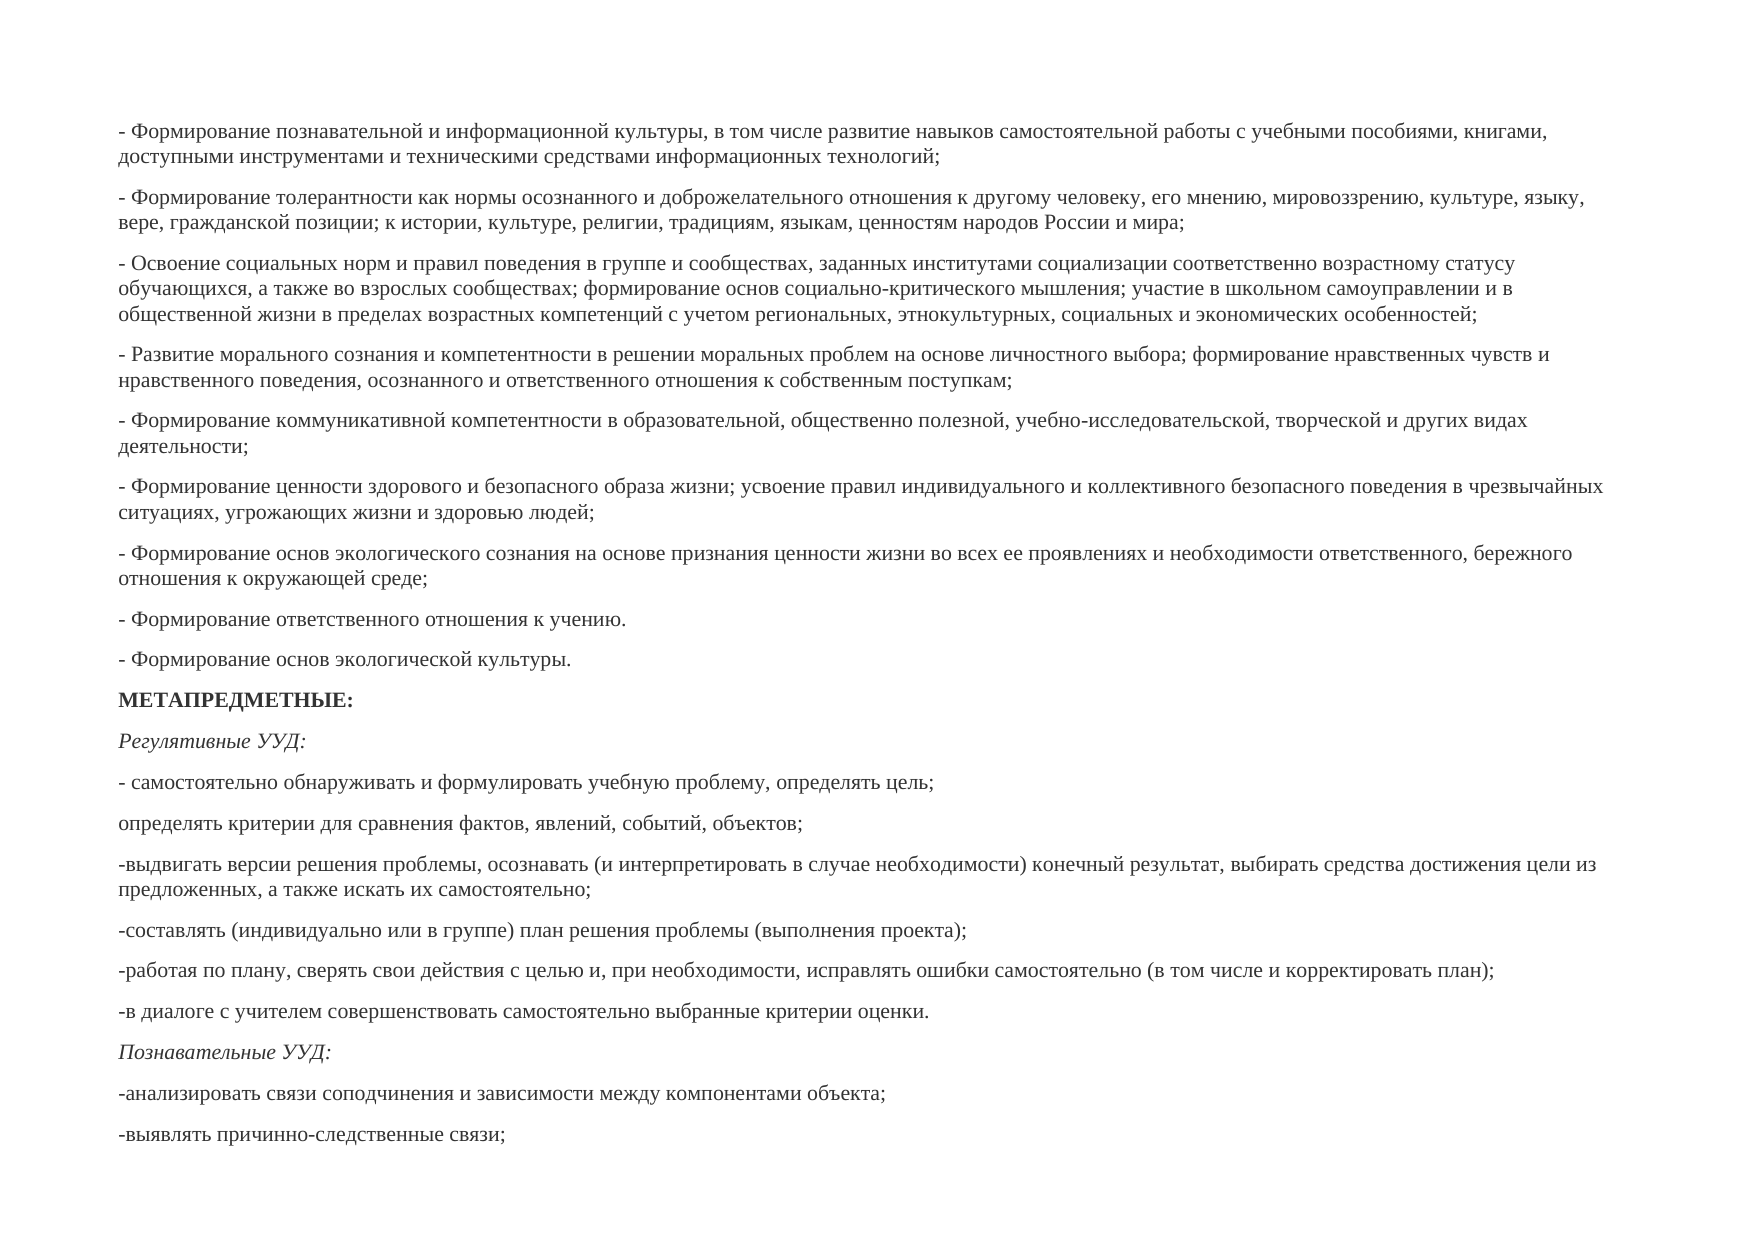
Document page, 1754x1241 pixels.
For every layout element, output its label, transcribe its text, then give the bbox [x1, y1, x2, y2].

text - Развитие морального сознания и компетентности в решении моральных проблем на основе личностного выбора; формирование нравственных чувств и нравственного поведения, осознанного и ответственного отношения к собственным поступкам; [118, 341, 1636, 392]
text - Формирование толерантности как нормы осознанного и доброжелательного отношения к другому человеку, его мнению, мировоззрению, культуре, языку, вере, гражданской позиции; к истории, культуре, религии, традициям, языкам, ценностям народов России и мира; [118, 184, 1636, 234]
text Познавательные УУД: [118, 1039, 1636, 1064]
text Регулятивные УУД: [118, 728, 1636, 753]
text -составлять (индивидуально или в группе) план решения проблемы (выполнения проекта); [118, 917, 1636, 942]
text - Освоение социальных норм и правил поведения в группе и сообществах, заданных институтами социализации соответственно возрастному статусу обучающихся, а также во взрослых сообществах; формирование основ социально-критического мышления; участие в школьном самоуправлении и в общественной жизни в пределах возрастных компетенций с учетом региональных, этнокультурных, социальных и экономических особенностей; [118, 250, 1636, 326]
text - Формирование основ экологической культуры. [118, 646, 1636, 672]
text -анализировать связи соподчинения и зависимости между компонентами объекта; [118, 1080, 1636, 1105]
text - Формирование ценности здорового и безопасного образа жизни; усвоение правил индивидуального и коллективного безопасного поведения в чрезвычайных ситуациях, угрожающих жизни и здоровью людей; [118, 473, 1636, 524]
text - самостоятельно обнаруживать и формулировать учебную проблему, определять цель; [118, 769, 1636, 794]
text -в диалоге с учителем совершенствовать самостоятельно выбранные критерии оценки. [118, 998, 1636, 1023]
text определять критерии для сравнения фактов, явлений, событий, объектов; [118, 810, 1636, 835]
text - Формирование ответственного отношения к учению. [118, 606, 1636, 631]
text -выдвигать версии решения проблемы, осознавать (и интерпретировать в случае необходимости) конечный результат, выбирать средства достижения цели из предложенных, а также искать их самостоятельно; [118, 851, 1636, 901]
text -работая по плану, сверять свои действия с целью и, при необходимости, исправлять ошибки самостоятельно (в том числе и корректировать план); [118, 957, 1636, 983]
text -выявлять причинно-следственные связи; [118, 1121, 1636, 1146]
text - Формирование познавательной и информационной культуры, в том числе развитие навыков самостоятельной работы с учебными пособиями, книгами, доступными инструментами и техническими средствами информационных технологий; [118, 118, 1636, 168]
text - Формирование коммуникативной компетентности в образовательной, общественно полезной, учебно-исследовательской, творческой и других видах деятельности; [118, 407, 1636, 458]
text МЕТАПРЕДМЕТНЫЕ: [118, 687, 1636, 712]
text - Формирование основ экологического сознания на основе признания ценности жизни во всех ее проявлениях и необходимости ответственного, бережного отношения к окружающей среде; [118, 539, 1636, 590]
